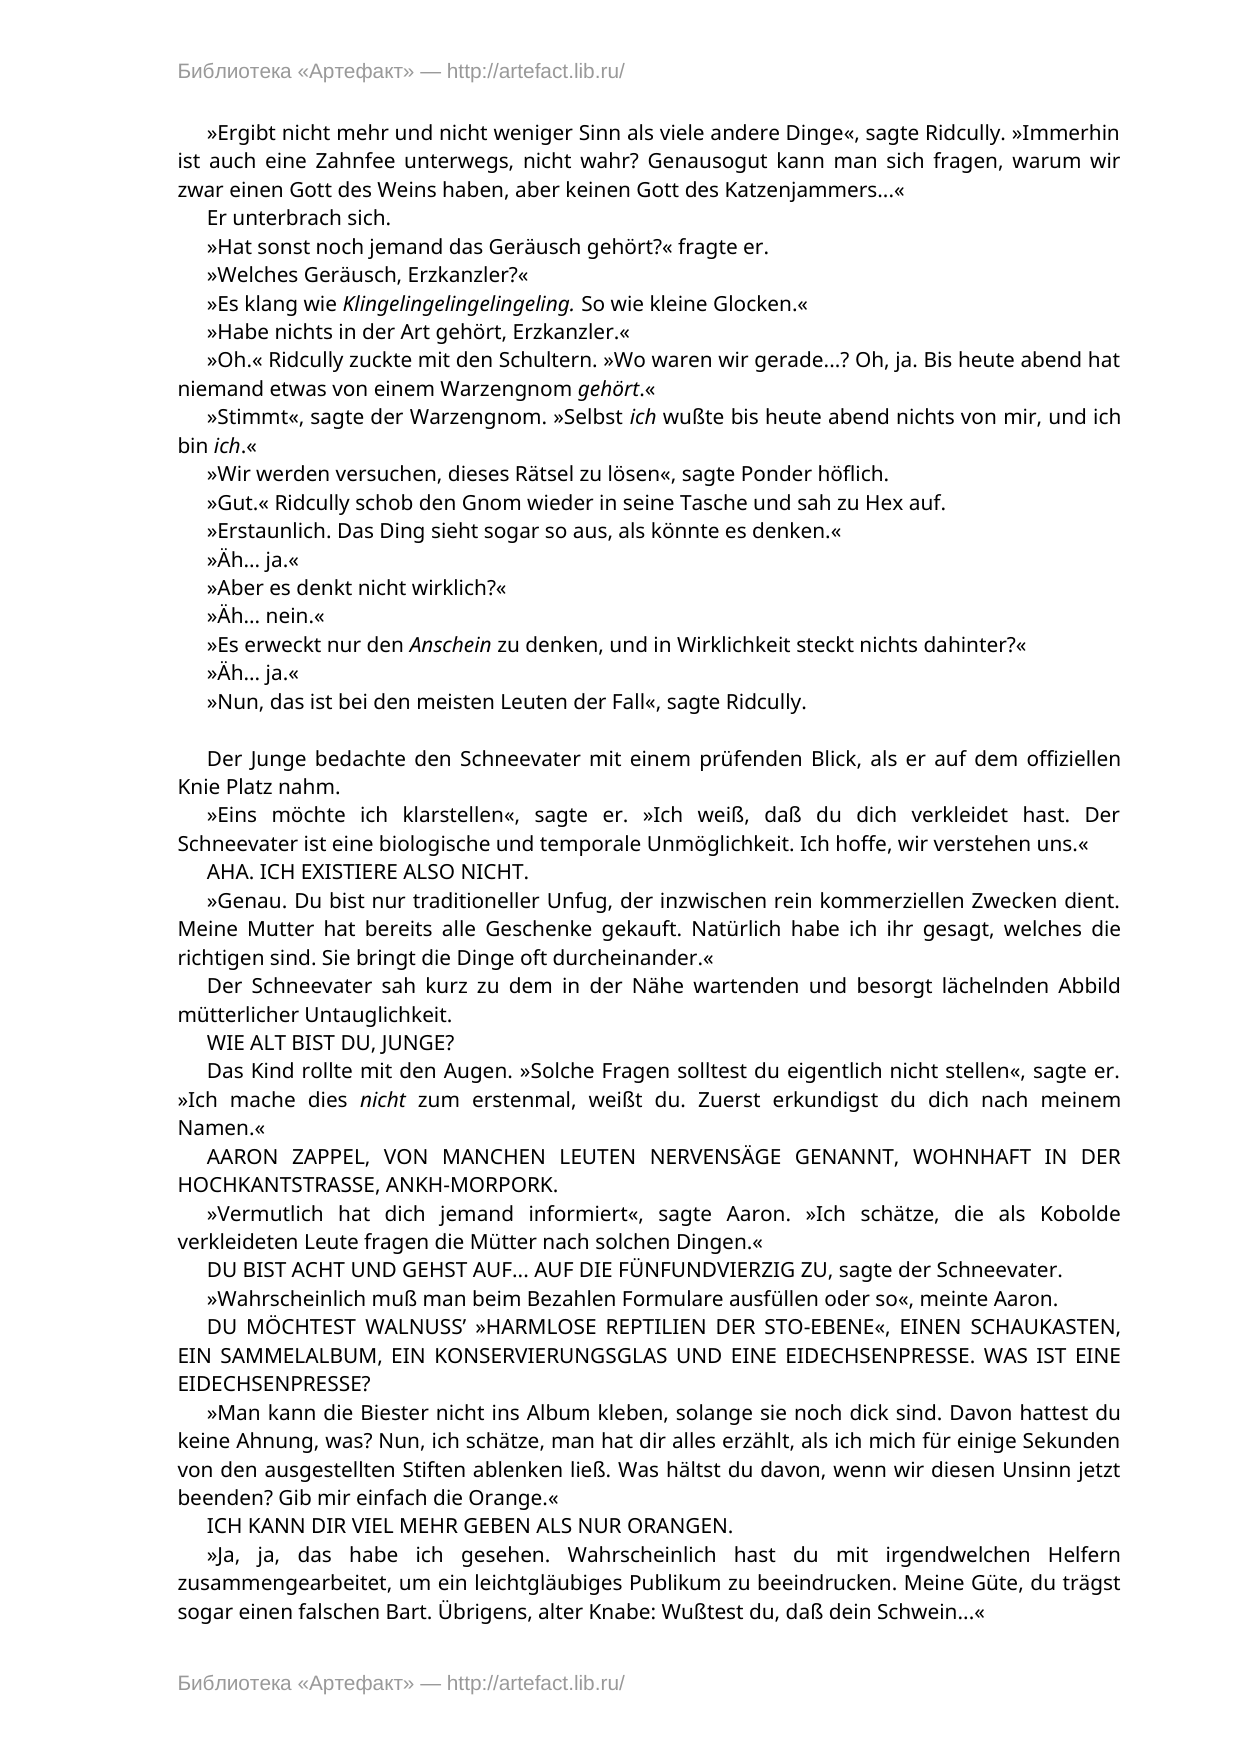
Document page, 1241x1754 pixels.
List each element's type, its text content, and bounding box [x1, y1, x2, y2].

text ICH KANN DIR VIEL MEHR GEBEN ALS NUR ORANGEN. [177, 1512, 1122, 1540]
text »Hat sonst noch jemand das Geräusch gehört?« fragte er. [177, 232, 1122, 260]
text »Habe nichts in der Art gehört, Erzkanzler.« [177, 317, 1122, 346]
text »Vermutlich hat dich jemand informiert«, sagte Aaron. »Ich schätze, die als Kobolde verkleideten Leute fragen die Mütter nach solchen Dingen.« [177, 1199, 1122, 1256]
text »Erstaunlich. Das Ding sieht sogar so aus, als könnte es denken.« [177, 516, 1122, 545]
text »Äh... nein.« [177, 602, 1122, 630]
text »Äh... ja.« [177, 658, 1122, 687]
text Er unterbrach sich. [177, 203, 1122, 232]
text »Wahrscheinlich muß man beim Bezahlen Formulare ausfüllen oder so«, meinte Aaron. [177, 1284, 1122, 1312]
text »Stimmt«, sagte der Warzengnom. »Selbst ich wußte bis heute abend nichts von mir, und ich bin ich.« [177, 402, 1122, 459]
text »Gut.« Ridcully schob den Gnom wieder in seine Tasche und sah zu Hex auf. [177, 488, 1122, 516]
text »Genau. Du bist nur traditioneller Unfug, der inzwischen rein kommerziellen Zwecken dient. Meine Mutter hat bereits alle Geschenke gekauft. Natürlich habe ich ihr gesagt, welches die richtigen sind. Sie bringt die Dinge oft durcheinander.« [177, 886, 1122, 971]
text »Ergibt nicht mehr und nicht weniger Sinn als viele andere Dinge«, sagte Ridcully. »Immerhin ist auch eine Zahnfee unterwegs, nicht wahr? Genausogut kann man sich fragen, warum wir zwar einen Gott des Weins haben, aber keinen Gott des Katzenjammers...« [177, 118, 1122, 203]
text Der Schneevater sah kurz zu dem in der Nähe wartenden und besorgt lächelnden Abbild mütterlicher Untauglichkeit. [177, 971, 1122, 1028]
text Der Junge bedachte den Schneevater mit einem prüfenden Blick, als er auf dem offiziellen Knie Platz nahm. [177, 744, 1122, 801]
text WIE ALT BIST DU, JUNGE? [177, 1028, 1122, 1057]
text »Es klang wie Klingelingelingelingeling. So wie kleine Glocken.« [177, 289, 1122, 317]
text »Eins möchte ich klarstellen«, sagte er. »Ich weiß, daß du dich verkleidet hast. Der Schneevater ist eine biologische und temporale Unmöglichkeit. Ich hoffe, wir verstehen uns.« [177, 801, 1122, 857]
text »Ja, ja, das habe ich gesehen. Wahrscheinlich hast du mit irgendwelchen Helfern zusammengearbeitet, um ein leichtgläubiges Publikum zu beeindrucken. Meine Güte, du trägst sogar einen falschen Bart. Übrigens, alter Knabe: Wußtest du, daß dein Schwein...« [177, 1540, 1122, 1625]
text »Äh... ja.« [177, 545, 1122, 573]
text DU MÖCHTEST WALNUSS’ »HARMLOSE REPTILIEN DER STO-EBENE«, EINEN SCHAUKASTEN, EIN SAMMELALBUM, EIN KONSERVIERUNGSGLAS UND EINE EIDECHSENPRESSE. WAS IST EINE EIDECHSENPRESSE? [177, 1312, 1122, 1398]
text Das Kind rollte mit den Augen. »Solche Fragen solltest du eigentlich nicht stellen«, sagte er. »Ich mache dies nicht zum erstenmal, weißt du. Zuerst erkundigst du dich nach meinem Namen.« [177, 1057, 1122, 1142]
text »Wir werden versuchen, dieses Rätsel zu lösen«, sagte Ponder höflich. [177, 459, 1122, 488]
text »Es erweckt nur den Anschein zu denken, und in Wirklichkeit steckt nichts dahinter?« [177, 630, 1122, 658]
text »Oh.« Ridcully zuckte mit den Schultern. »Wo waren wir gerade...? Oh, ja. Bis heute abend hat niemand etwas von einem Warzengnom gehört.« [177, 346, 1122, 402]
text AHA. ICH EXISTIERE ALSO NICHT. [177, 857, 1122, 886]
text »Nun, das ist bei den meisten Leuten der Fall«, sagte Ridcully. [177, 687, 1122, 715]
text »Welches Geräusch, Erzkanzler?« [177, 260, 1122, 289]
text »Man kann die Biester nicht ins Album kleben, solange sie noch dick sind. Davon hattest du keine Ahnung, was? Nun, ich schätze, man hat dir alles erzählt, als ich mich für einige Sekunden von den ausgestellten Stiften ablenken ließ. Was hältst du davon, wenn wir diesen Unsinn jetzt beenden? Gib mir einfach die Orange.« [177, 1398, 1122, 1512]
text DU BIST ACHT UND GEHST AUF... AUF DIE FÜNFUNDVIERZIG ZU, sagte der Schneevater. [177, 1256, 1122, 1284]
text AARON ZAPPEL, VON MANCHEN LEUTEN NERVENSÄGE GENANNT, WOHNHAFT IN DER HOCHKANTSTRASSE, ANKH-MORPORK. [177, 1142, 1122, 1199]
text »Aber es denkt nicht wirklich?« [177, 573, 1122, 602]
